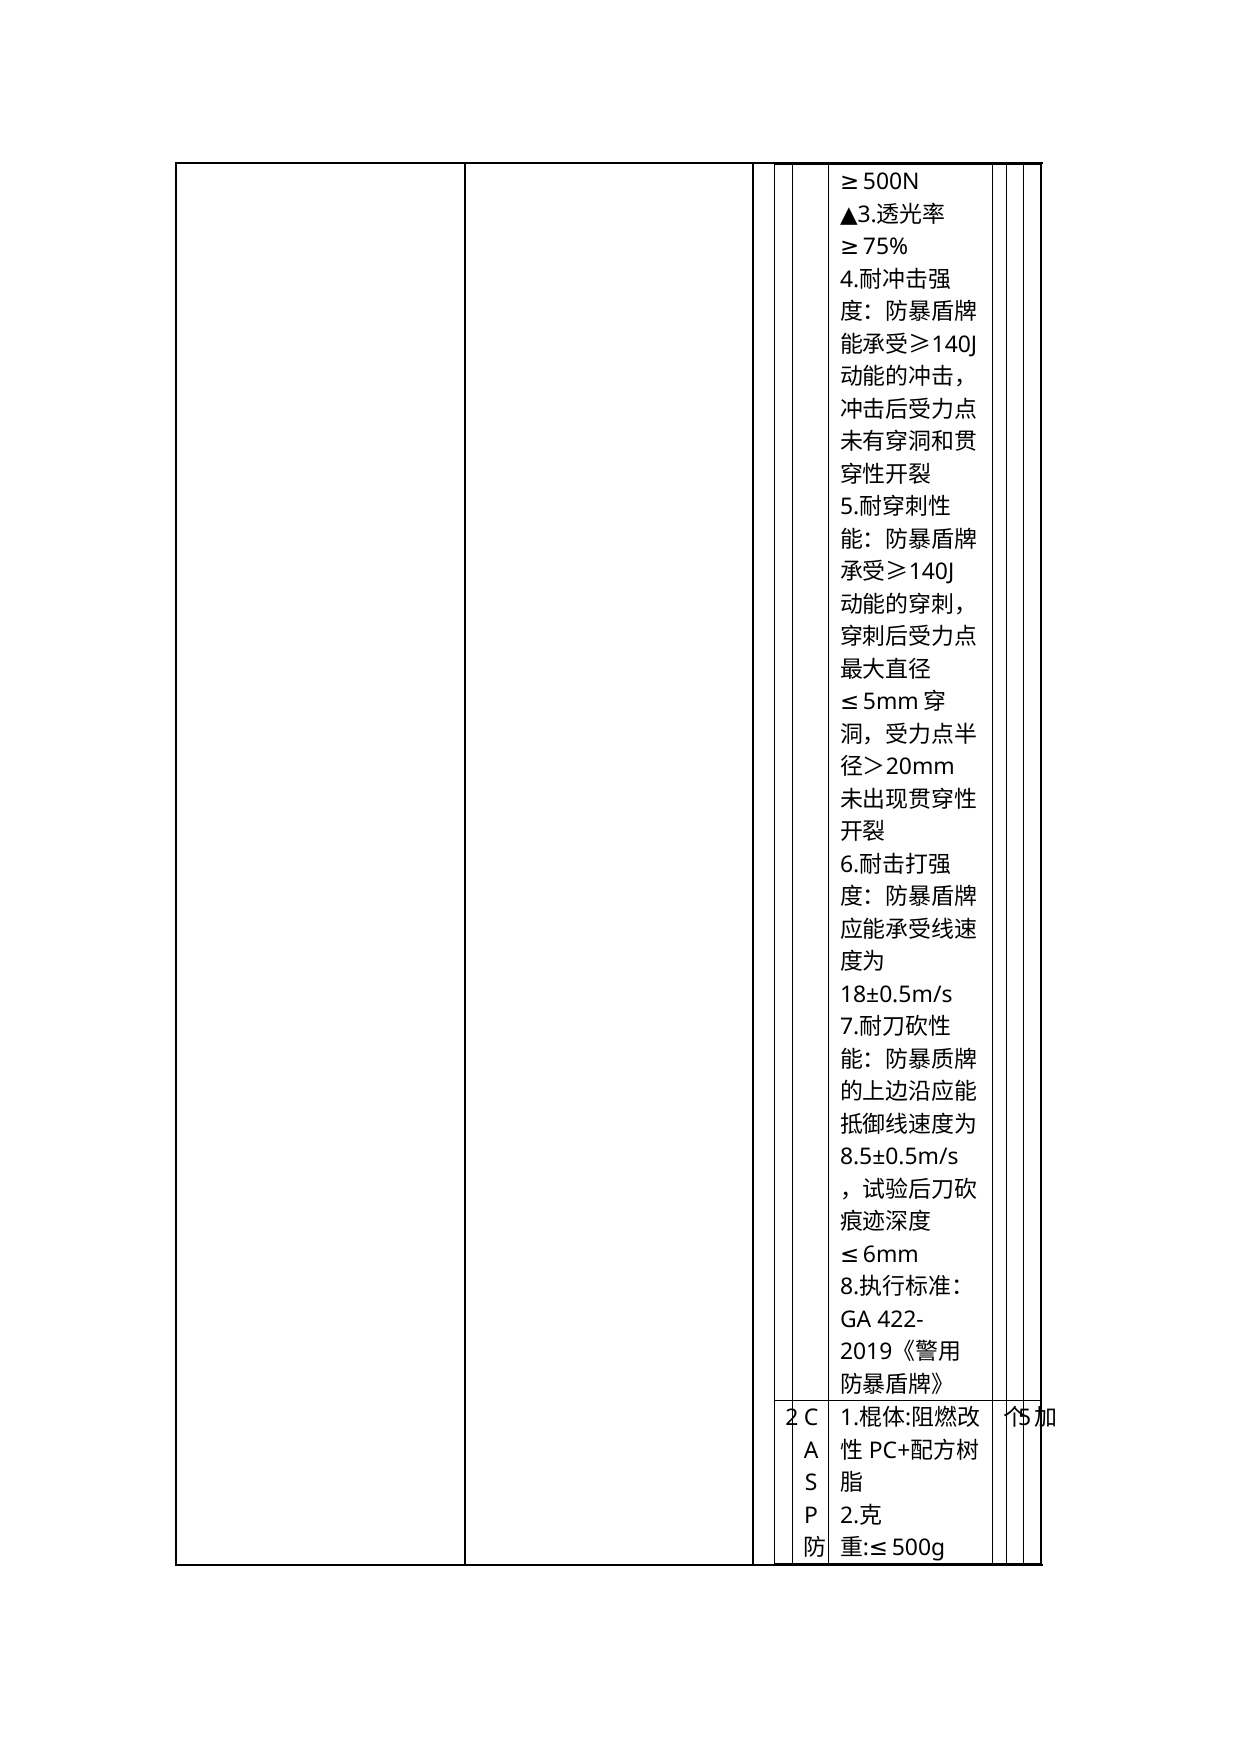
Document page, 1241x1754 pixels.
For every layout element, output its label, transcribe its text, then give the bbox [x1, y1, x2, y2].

table_cell [793, 1401, 828, 1563]
table_cell [829, 1401, 992, 1563]
table_cell [1007, 1401, 1023, 1413]
table_cell [775, 1401, 792, 1563]
table_cell [1024, 165, 1040, 1400]
table_cell [993, 1401, 1006, 1563]
table_cell [754, 164, 774, 1564]
table_cell [993, 165, 1006, 1400]
table_cell [466, 164, 752, 1564]
table_cell [1024, 1401, 1040, 1563]
table_cell [1007, 1409, 1023, 1563]
table_cell [829, 165, 992, 1400]
table_cell [775, 165, 792, 1400]
table_cell 1 [177, 164, 464, 1564]
table_cell [793, 165, 828, 1400]
table_cell [1007, 165, 1023, 1400]
